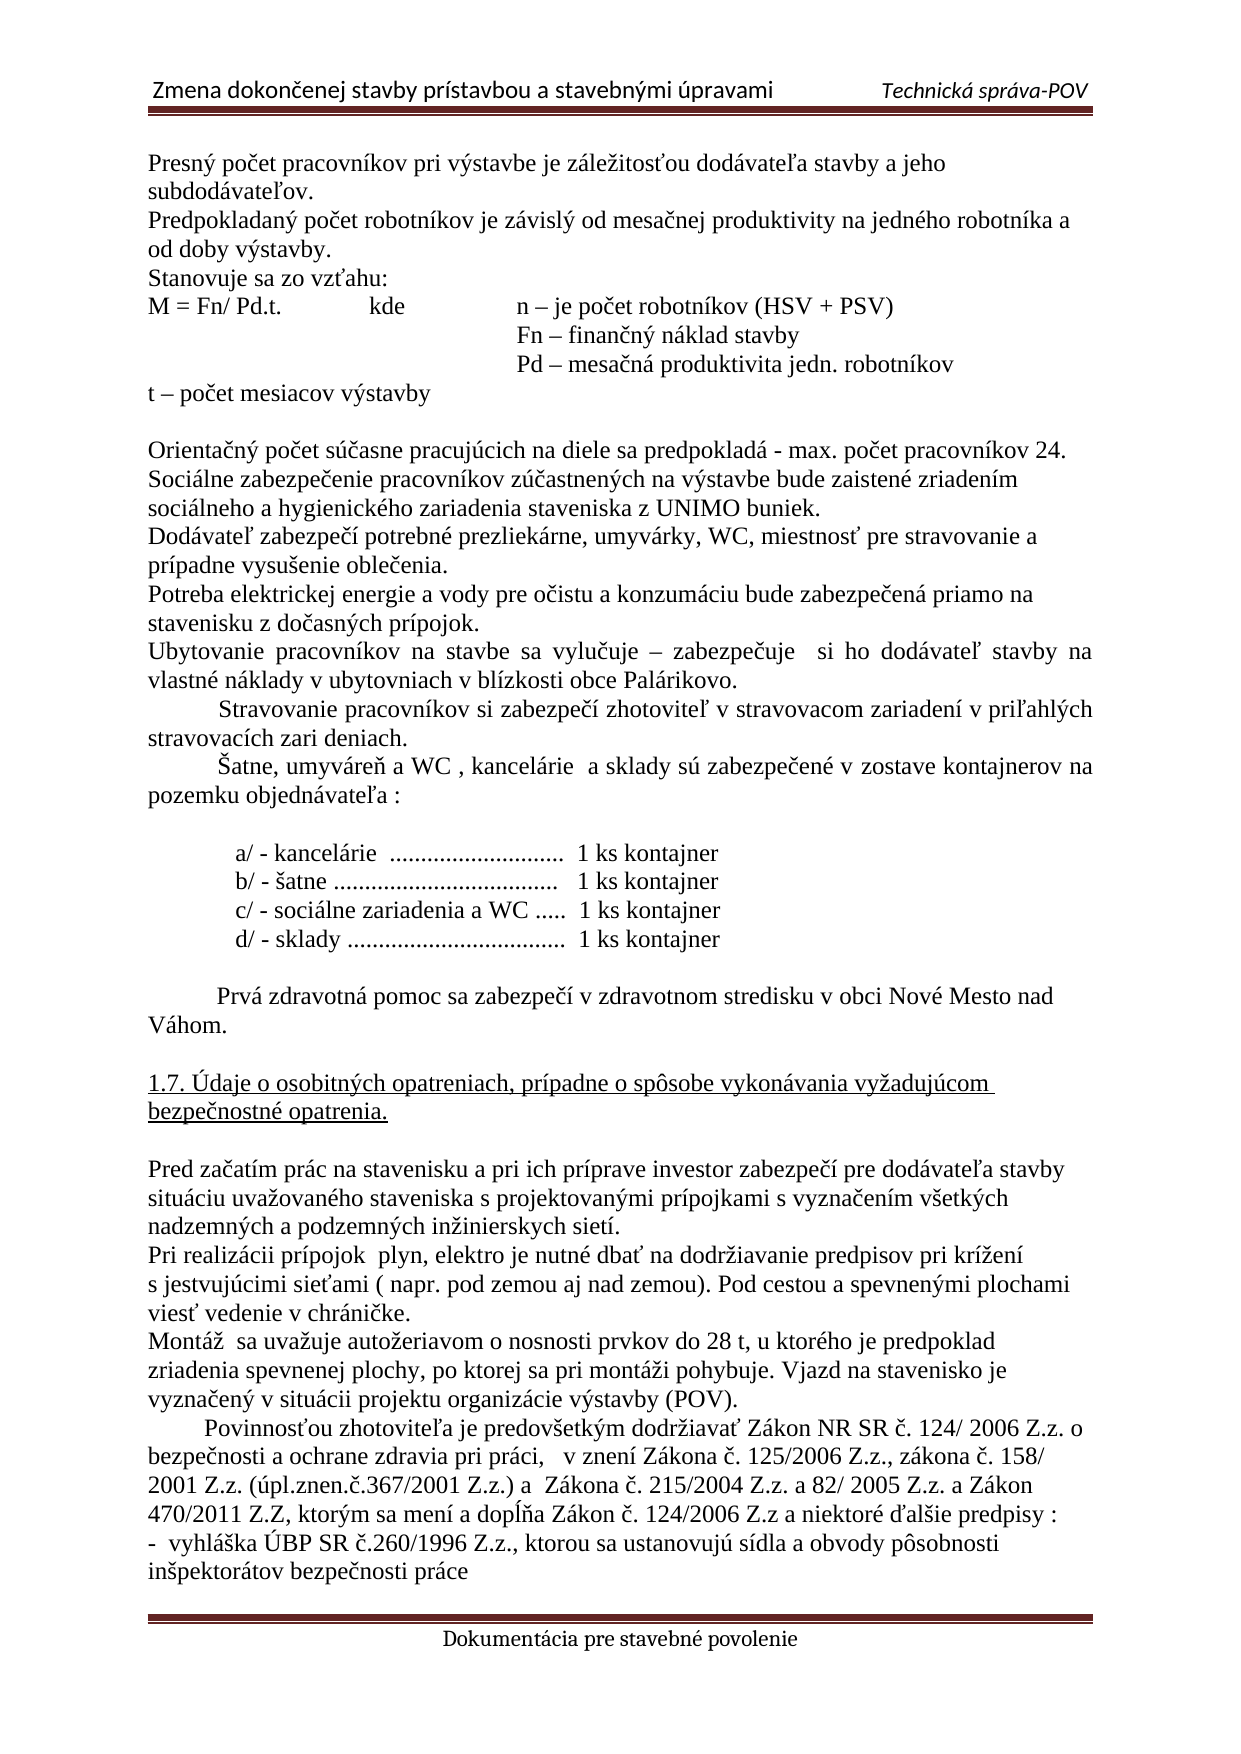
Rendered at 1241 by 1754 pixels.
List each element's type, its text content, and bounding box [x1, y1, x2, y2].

text Stanovuje sa zo vzťahu: [148, 263, 1093, 291]
text Pred začatím prác na stavenisku a pri ich príprave investor zabezpečí pre dodávateľa stavby situáciu uvažovaného staveniska s projektovanými prípojkami s vyznačením všetkých nadzemných a podzemných inžinierskych sietí. [148, 1154, 1093, 1240]
text Predpokladaný počet robotníkov je závislý od mesačnej produktivity na jedného robotníka a od doby výstavby. [148, 205, 1093, 263]
text Povinnosťou zhotoviteľa je predovšetkým dodržiavať Zákon NR SR č. 124/ 2006 Z.z. o bezpečnosti a ochrane zdravia pri práci, v znení Zákona č. 125/2006 Z.z., zákona č. 158/ 2001 Z.z. (úpl.znen.č.367/2001 Z.z.) a Zákona č. 215/2004 Z.z. a 82/ 2005 Z.z. a Zákon 470/2011 Z.Z, ktorým sa mení a dopĺňa Zákon č. 124/2006 Z.z a niektoré ďalšie predpisy : [148, 1413, 1093, 1528]
text Stravovanie pracovníkov si zabezpečí zhotoviteľ v stravovacom zariadení v priľahlých stravovacích zari deniach. [148, 694, 1093, 751]
text Orientačný počet súčasne pracujúcich na diele sa predpokladá - max. počet pracovníkov 24. [148, 435, 1093, 464]
text Dodávateľ zabezpečí potrebné prezliekárne, umyvárky, WC, miestnosť pre stravovanie a prípadne vysušenie oblečenia. [148, 521, 1093, 579]
text Fn – finančný náklad stavby [148, 320, 1093, 349]
text Montáž sa uvažuje autožeriavom o nosnosti prvkov do 28 t, u ktorého je predpoklad zriadenia spevnenej plochy, po ktorej sa pri montáži pohybuje. Vjazd na stavenisko je vyznačený v situácii projektu organizácie výstavby (POV). [148, 1326, 1093, 1413]
text M = Fn/ Pd.t. kde n – je počet robotníkov (HSV + PSV) [148, 291, 1093, 320]
text Ubytovanie pracovníkov na stavbe sa vylučuje – zabezpečuje si ho dodávateľ stavby na vlastné náklady v ubytovniach v blízkosti obce Palárikovo. [148, 636, 1093, 694]
text d/ - sklady ................................... 1 ks kontajner [148, 924, 1093, 953]
text - vyhláška ÚBP SR č.260/1996 Z.z., ktorou sa ustanovujú sídla a obvody pôsobnosti inšpektorátov bezpečnosti práce [148, 1528, 1093, 1585]
text Pri realizácii prípojok plyn, elektro je nutné dbať na dodržiavanie predpisov pri krížení s jestvujúcimi sieťami ( napr. pod zemou aj nad zemou). Pod cestou a spevnenými plochami viesť vedenie v chráničke. [148, 1240, 1093, 1326]
text 1.7. Údaje o osobitných opatreniach, prípadne o spôsobe vykonávania vyžadujúcom bezpečnostné opatrenia. [148, 1068, 1093, 1125]
text c/ - sociálne zariadenia a WC ..... 1 ks kontajner [148, 895, 1093, 924]
text b/ - šatne .................................... 1 ks kontajner [148, 866, 1093, 895]
text Potreba elektrickej energie a vody pre očistu a konzumáciu bude zabezpečená priamo na stavenisku z dočasných prípojok. [148, 579, 1093, 636]
text t – počet mesiacov výstavby [148, 378, 1093, 406]
text a/ - kancelárie ............................ 1 ks kontajner [148, 838, 1093, 866]
text Sociálne zabezpečenie pracovníkov zúčastnených na výstavbe bude zaistené zriadením sociálneho a hygienického zariadenia staveniska z UNIMO buniek. [148, 464, 1093, 521]
text Presný počet pracovníkov pri výstavbe je záležitosťou dodávateľa stavby a jeho subdodávateľov. [148, 148, 1093, 205]
text Pd – mesačná produktivita jedn. robotníkov [148, 349, 1093, 378]
text Prvá zdravotná pomoc sa zabezpečí v zdravotnom stredisku v obci Nové Mesto nad Váhom. [148, 981, 1093, 1039]
text Šatne, umyváreň a WC , kancelárie a sklady sú zabezpečené v zostave kontajnerov na pozemku objednávateľa : [148, 751, 1093, 809]
